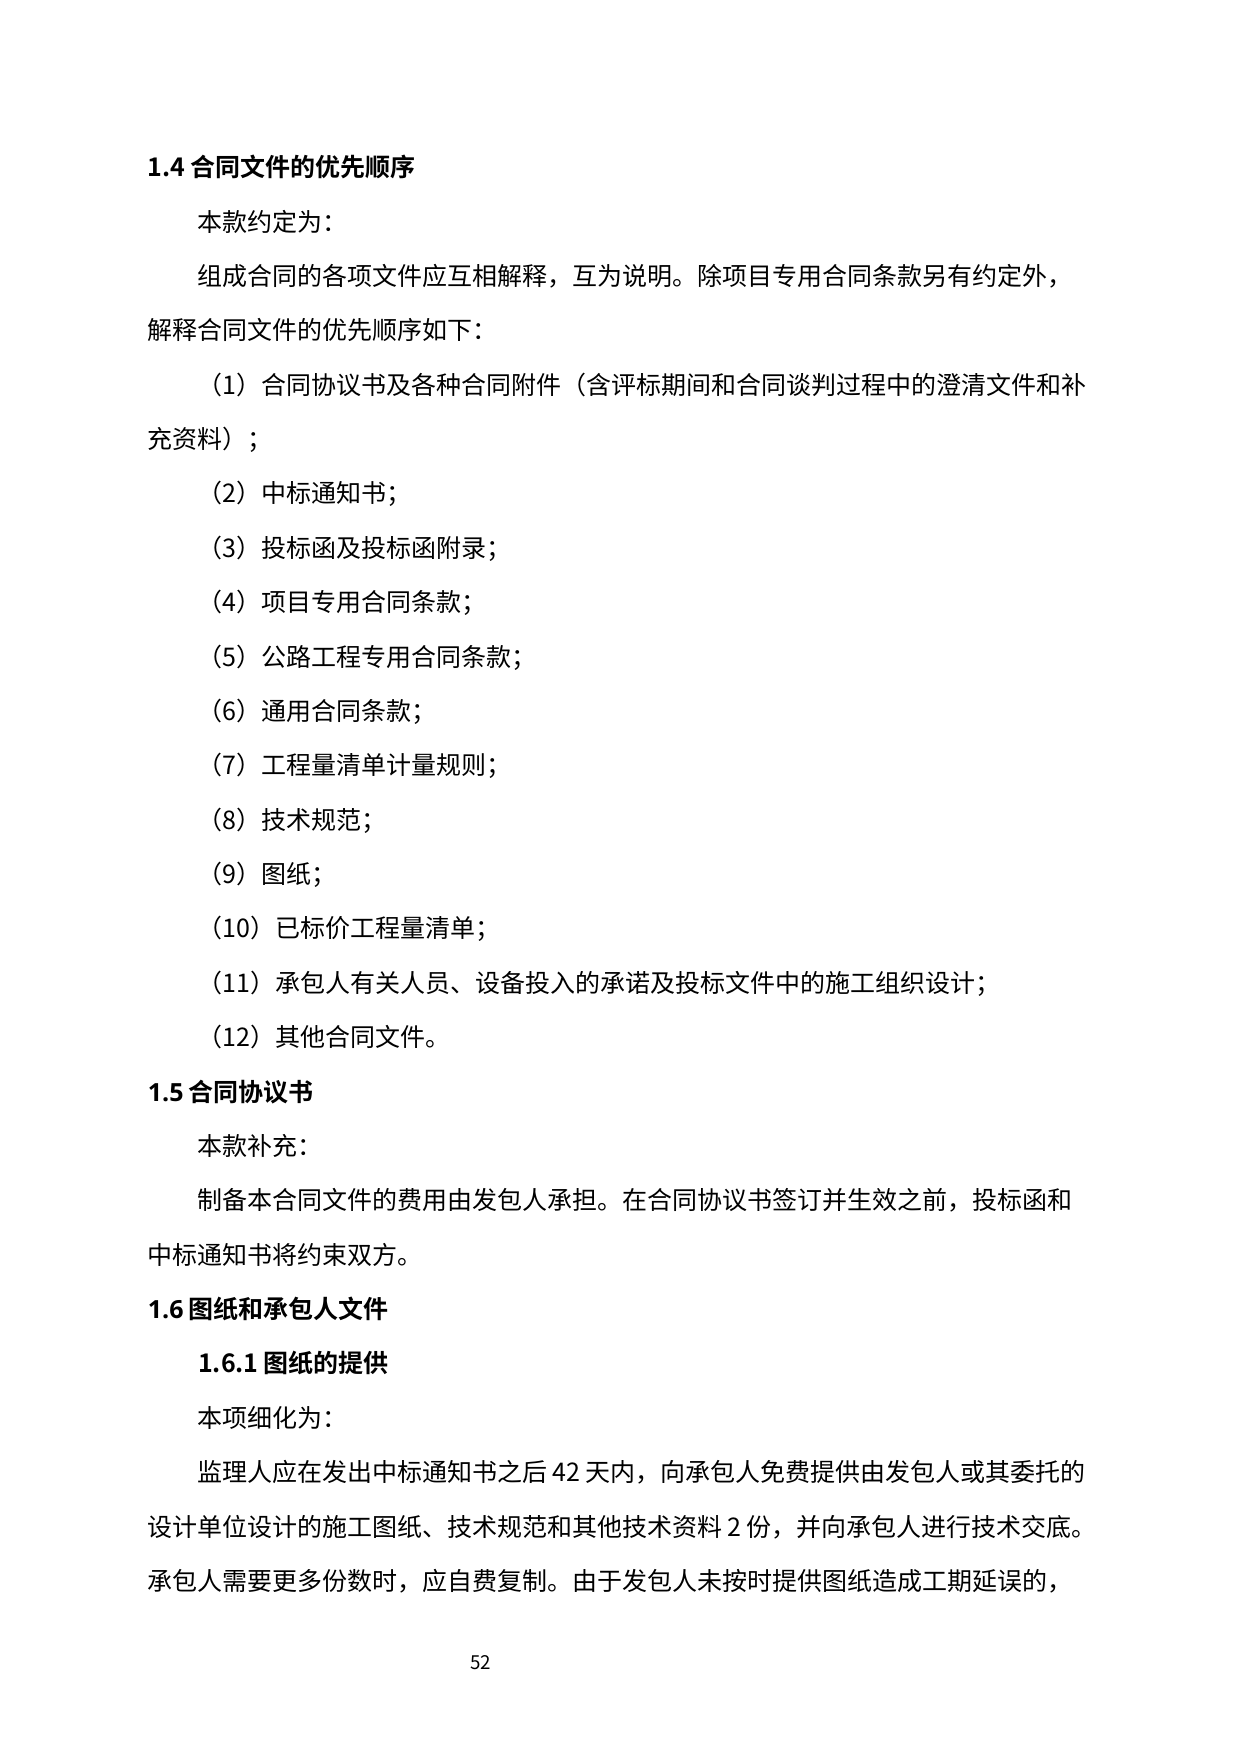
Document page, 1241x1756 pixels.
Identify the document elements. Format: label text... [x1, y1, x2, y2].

list 工程量清单计量规则； [148, 746, 1092, 782]
text 组成合同的各项文件应互相解释，互为说明。除项目专用合同条款另有约定外，解释合同文件的优先顺序如下： [148, 256, 1092, 347]
list 合同协议书及各种合同附件（含评标期间和合同谈判过程中的澄清文件和补充资料）； [148, 365, 1092, 456]
list 技术规范； [148, 800, 1092, 836]
list 已标价工程量清单； [148, 909, 1092, 945]
text 本项细化为： [148, 1398, 1092, 1434]
list 通用合同条款； [148, 691, 1092, 728]
text 1.6图纸和承包人文件 [148, 1289, 1092, 1326]
text 本款约定为： [148, 202, 1092, 238]
text 1.4合同文件的优先顺序 [148, 148, 1092, 184]
text 1.5合同协议书 [148, 1072, 1092, 1108]
list 中标通知书； [148, 474, 1092, 510]
text 本款补充： [148, 1126, 1092, 1163]
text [148, 1453, 1092, 1598]
list 投标函及投标函附录； [148, 528, 1092, 564]
text 1.6.1图纸的提供 [148, 1344, 1092, 1380]
list 公路工程专用合同条款； [148, 637, 1092, 673]
list 承包人有关人员、设备投入的承诺及投标文件中的施工组织设计； [148, 963, 1092, 999]
list 图纸； [148, 854, 1092, 891]
list 项目专用合同条款； [148, 583, 1092, 619]
list 其他合同文件。 [148, 1018, 1092, 1054]
text 制备本合同文件的费用由发包人承担。在合同协议书签订并生效之前，投标函和中标通知书将约束双方。 [148, 1181, 1092, 1271]
